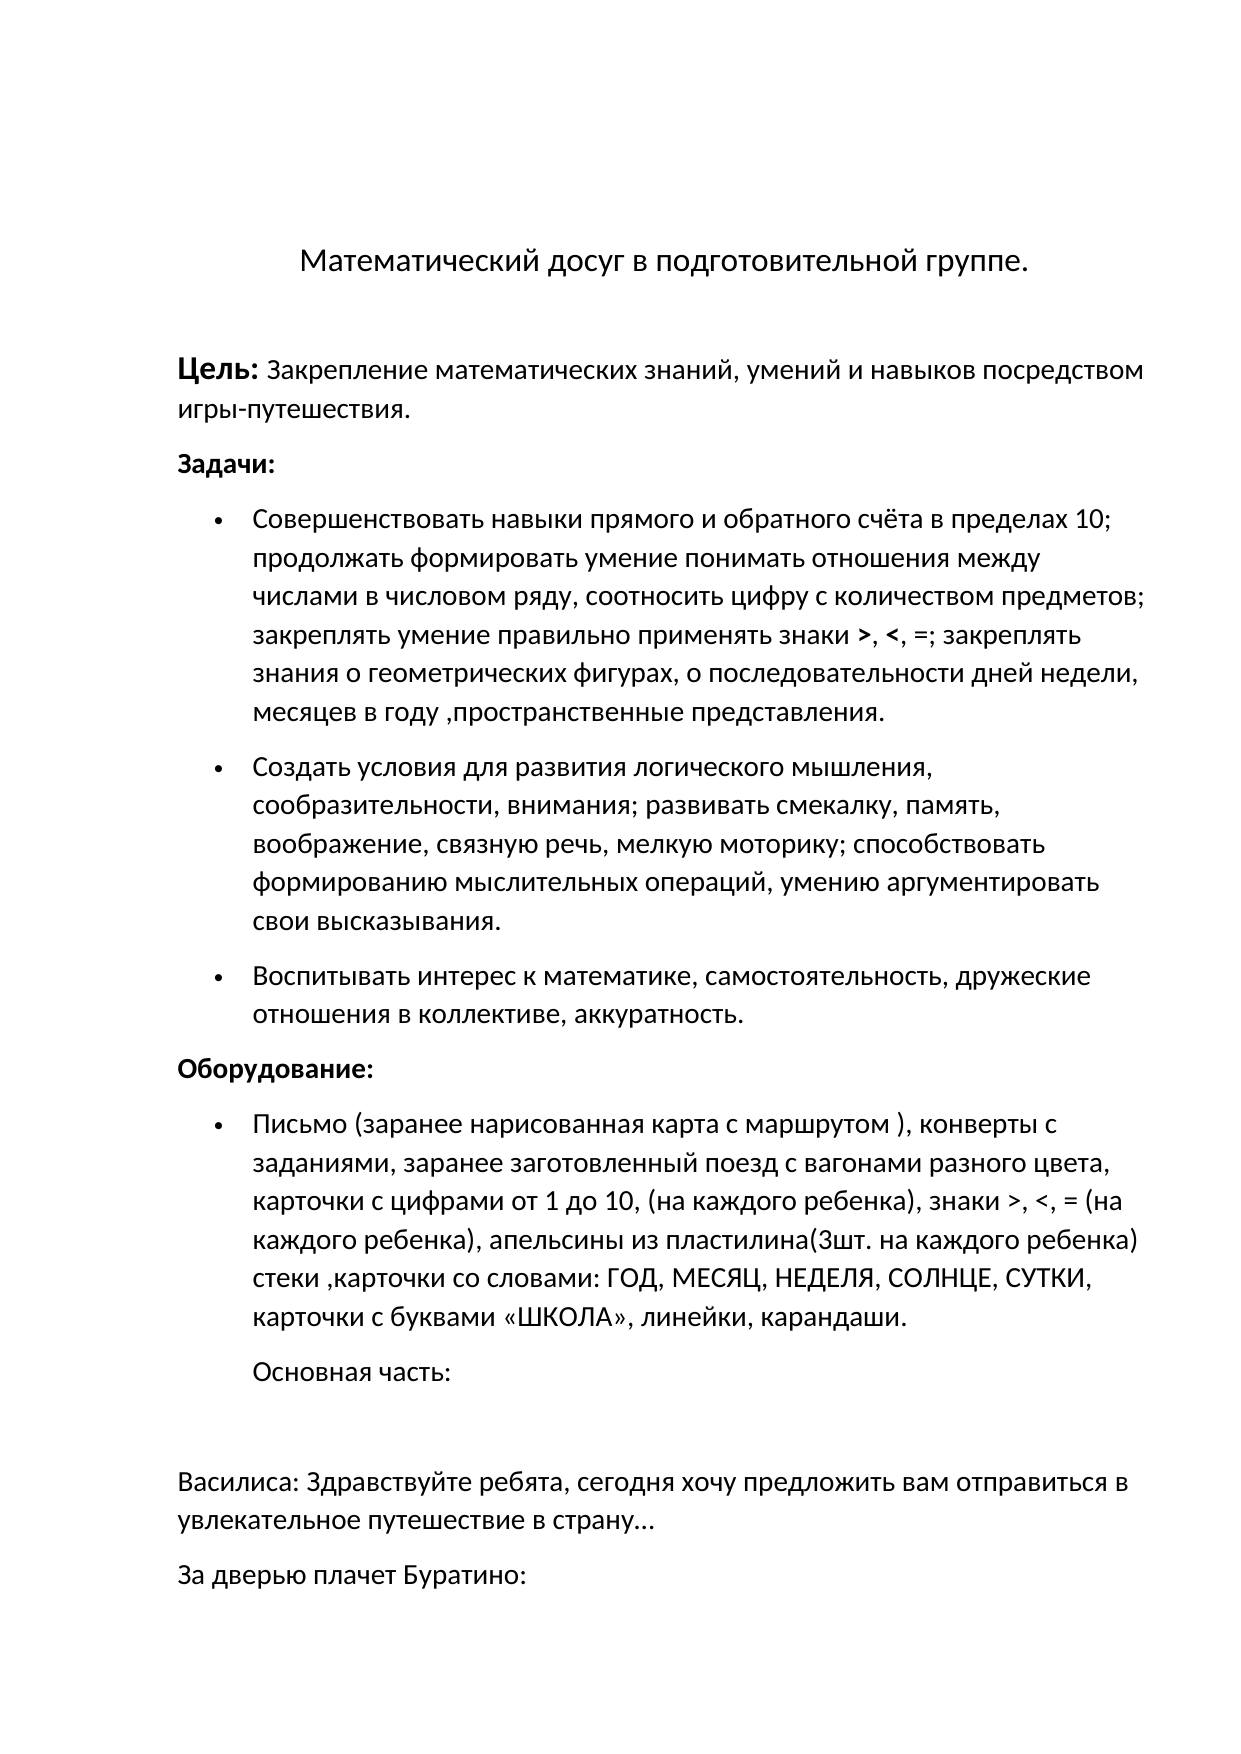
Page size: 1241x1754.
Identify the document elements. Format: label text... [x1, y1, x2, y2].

text Математический досуг в подготовительной группе. [177, 239, 1152, 280]
text Оборудование: [177, 1050, 1152, 1086]
text Цель: Закрепление математических знаний, умений и навыков посредством игры-путешествия. [177, 347, 1152, 426]
text За дверью плачет Буратино: [177, 1556, 1152, 1592]
list Письмо (заранее нарисованная карта с маршрутом ), конверты с заданиями, заранее заготовленный поезд с вагонами разного цвета, карточки с цифрами от 1 до 10, (на каждого ребенка), знаки >, <, = (на каждого ребенка), апельсины из пластилина(3шт. на каждого ребенка) стеки ,карточки со словами: ГОД, МЕСЯЦ, НЕДЕЛЯ, СОЛНЦЕ, СУТКИ, карточки с буквами «ШКОЛА», линейки, карандаши. [215, 1105, 1152, 1333]
text Основная часть: [252, 1353, 1152, 1388]
list Воспитывать интерес к математике, самостоятельность, дружеские отношения в коллективе, аккуратность. [215, 957, 1152, 1031]
list Совершенствовать навыки прямого и обратного счёта в пределах 10; продолжать формировать умение понимать отношения между числами в числовом ряду, соотносить цифру с количеством предметов; закреплять умение правильно применять знаки >, <, =; закреплять знания о геометрических фигурах, о последовательности дней недели, месяцев в году ,пространственные представления. [215, 501, 1152, 728]
text Задачи: [177, 446, 1152, 481]
list Создать условия для развития логического мышления, сообразительности, внимания; развивать смекалку, память, воображение, связную речь, мелкую моторику; способствовать формированию мыслительных операций, умению аргументировать свои высказывания. [215, 748, 1152, 937]
text Василиса: Здравствуйте ребята, сегодня хочу предложить вам отправиться в увлекательное путешествие в страну… [177, 1463, 1152, 1537]
